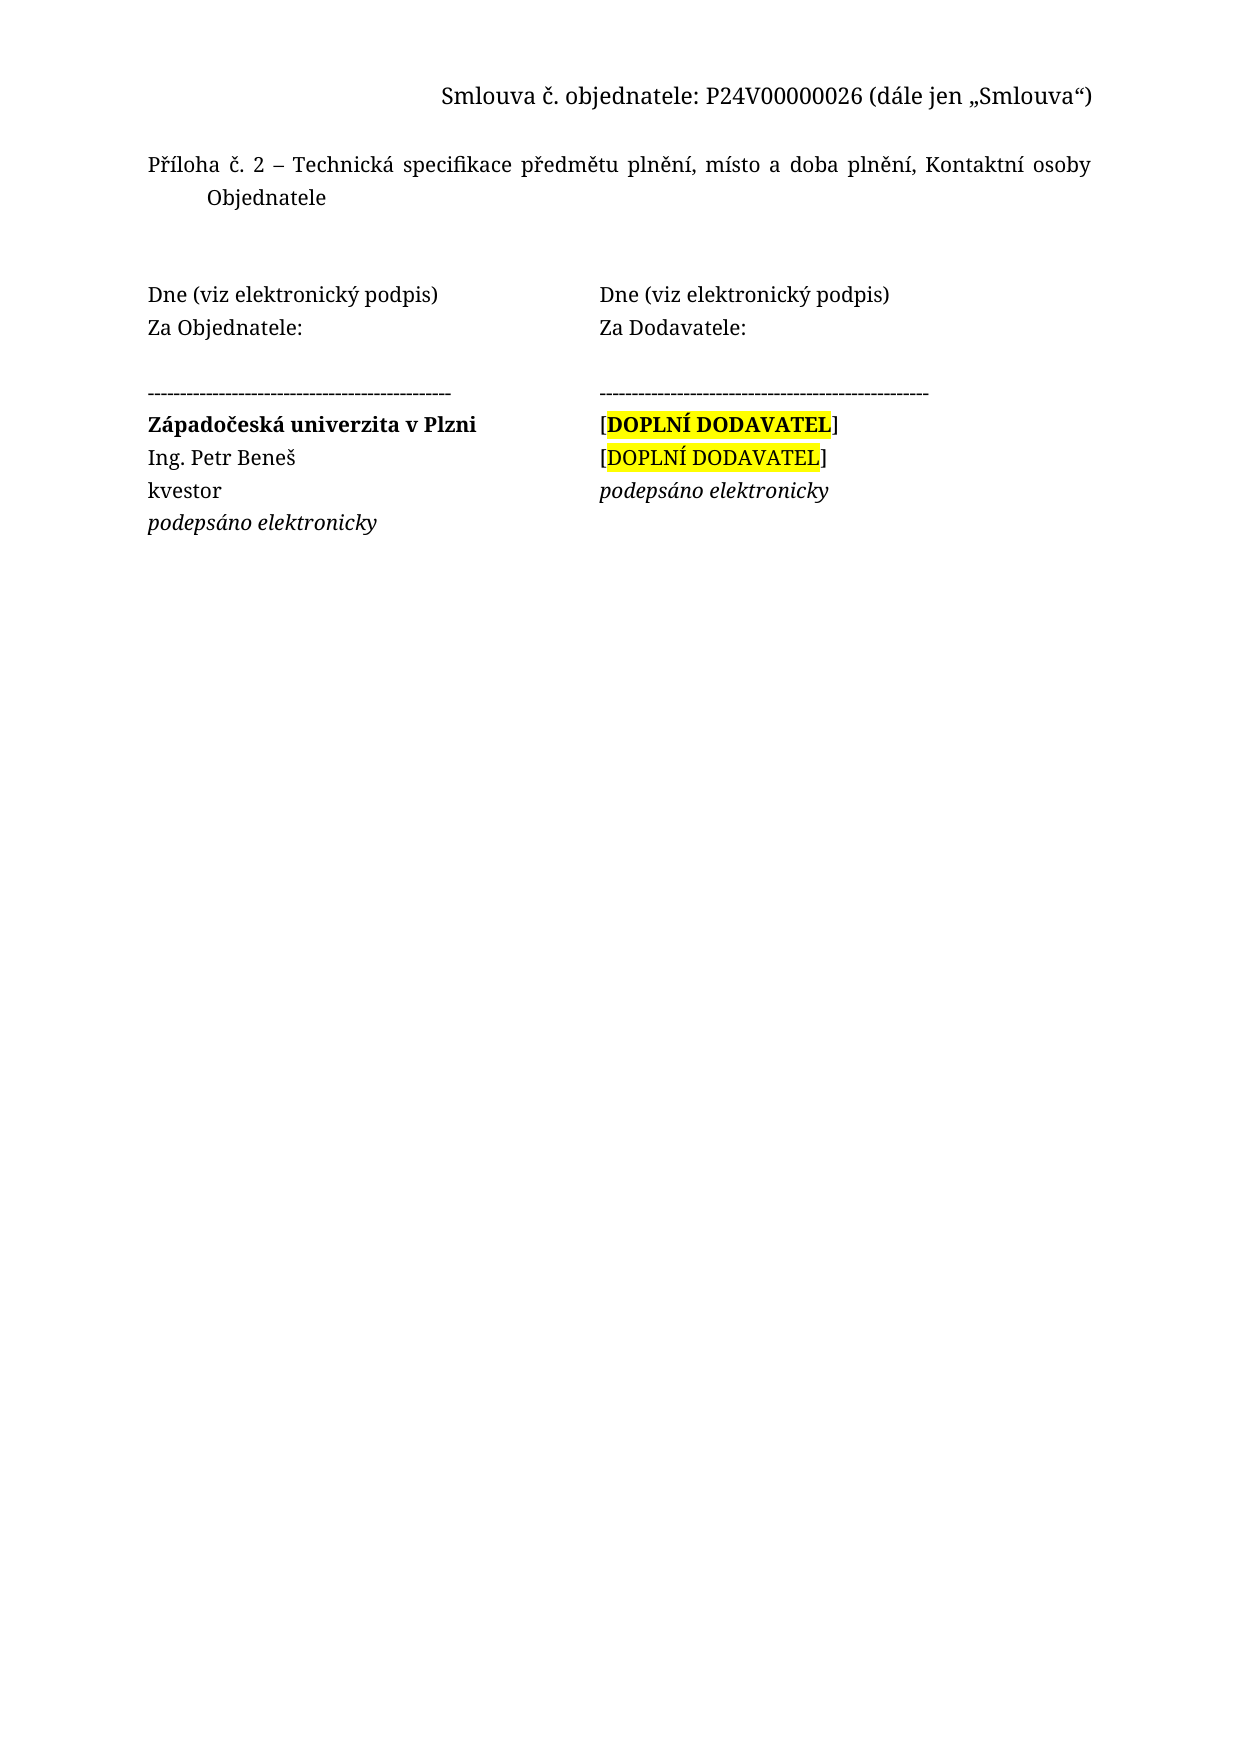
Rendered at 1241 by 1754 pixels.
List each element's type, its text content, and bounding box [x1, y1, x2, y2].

table_header Dne (viz elektronický podpis) Za Objednatele: ----------------------------------------------- Západočeská univerzita v Plzni Ing. Petr Beneš kvestor podepsáno elektronicky [136, 280, 588, 541]
text Příloha č. 2 – Technická specifikace předmětu plnění, místo a doba plnění, Kontaktní osoby Objednatele [148, 150, 1093, 211]
table_header Dne (viz elektronický podpis) Za Dodavatele: --------------------------------------------------- [DOPLNÍ DODAVATEL] [DOPLNÍ DODAVATEL] podepsáno elektronicky [588, 280, 1040, 541]
